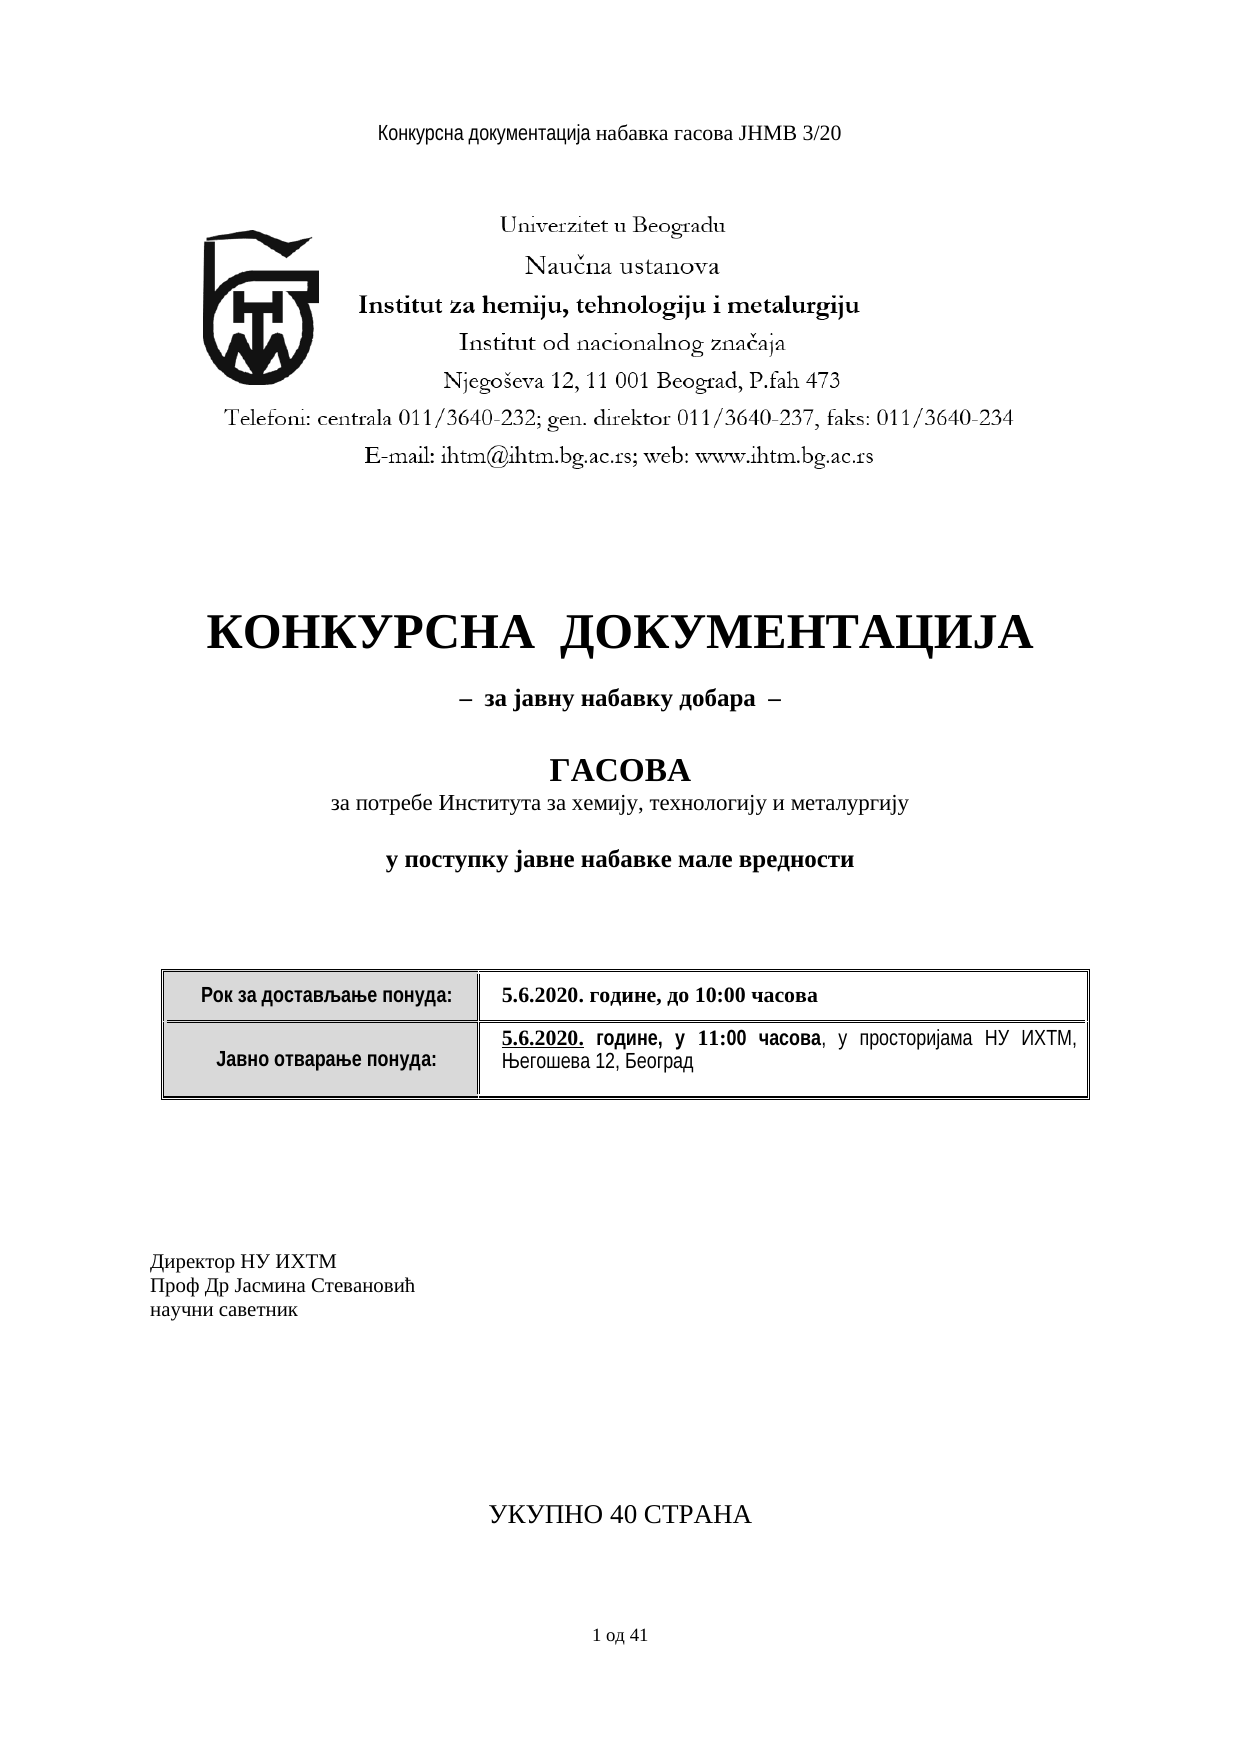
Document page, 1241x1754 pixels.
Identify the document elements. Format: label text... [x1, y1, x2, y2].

table_header Рок за достављање понуда: [164, 972, 478, 1020]
text – за јавну набавку добара – [150, 683, 1090, 712]
table_cell Јавно отварање понуда: [164, 1020, 478, 1096]
text научни саветник [150, 1297, 1090, 1321]
text КОНКУРСНА ДОКУМЕНТАЦИЈА [150, 602, 1090, 659]
text Проф Др Јасмина Стевановић [150, 1273, 1090, 1297]
picture [150, 174, 1091, 528]
table_cell 5.6.2020. године, у 11:00 часова, у просторијама НУ ИХТМ, Његошева 12, Београд [479, 1020, 1087, 1096]
text ГАСОВА за потребе Института за хемију, технологију и металургију [150, 750, 1090, 815]
text УКУПНО 40 СТРАНА [150, 1499, 1090, 1530]
text у поступку јавне набавке мале вредности [150, 815, 1090, 872]
table_header 5.6.2020. године, до 10:00 часова [479, 972, 1087, 1020]
text Директор НУ ИХТМ [150, 1249, 1090, 1273]
